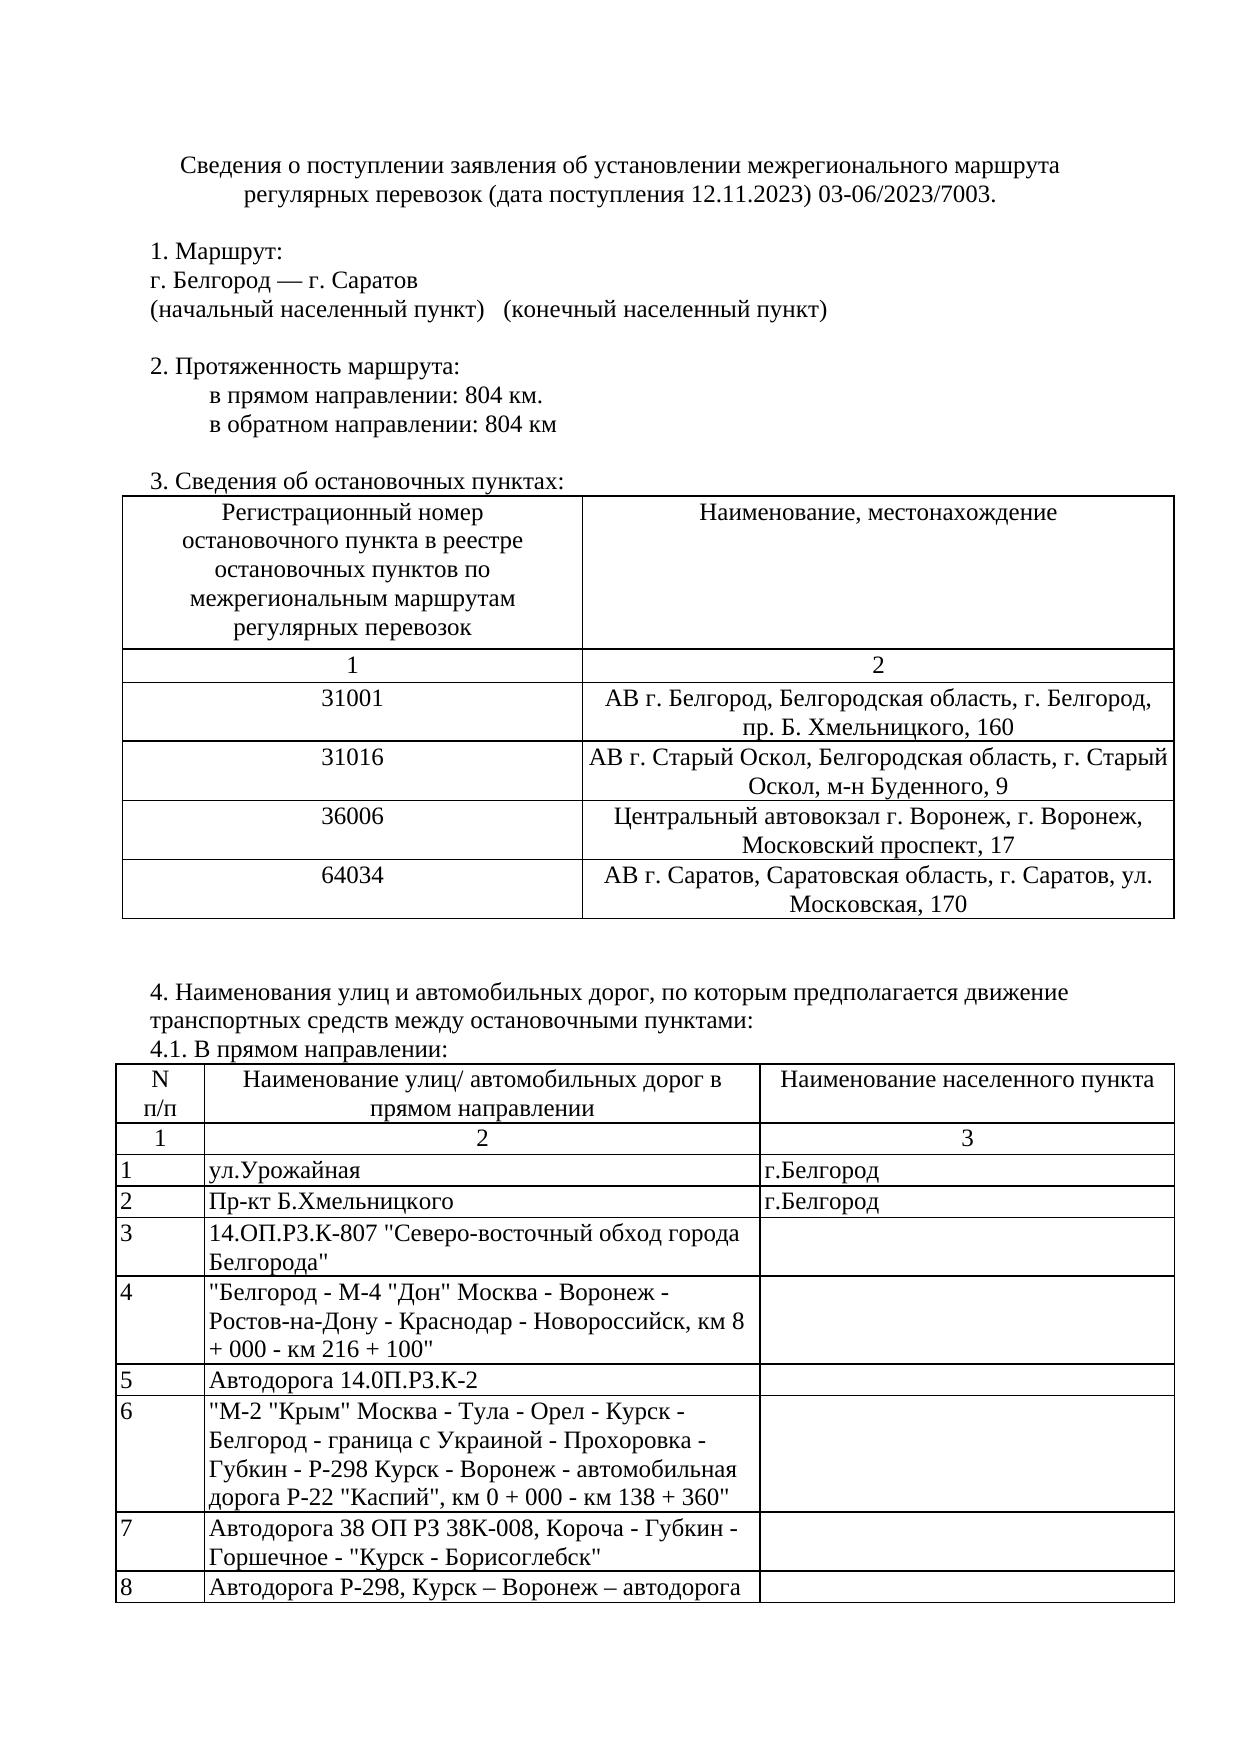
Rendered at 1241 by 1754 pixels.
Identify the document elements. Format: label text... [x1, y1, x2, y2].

table_cell 8 [117, 1572, 204, 1602]
table_header Регистрационный номер остановочного пункта в реестре остановочных пунктов по межрегиональным маршрутам регулярных перевозок [123, 497, 582, 648]
table_cell [761, 1572, 1174, 1602]
table_cell 4 [117, 1277, 204, 1363]
table_cell 7 [117, 1513, 204, 1570]
table_cell [761, 1513, 1174, 1570]
table_cell 1 [123, 650, 582, 681]
table_cell [761, 1396, 1174, 1511]
table_cell ул.Урожайная [205, 1155, 759, 1185]
table_cell "Белгород - М-4 "Дон" Москва - Воронеж - Ростов-на-Дону - Краснодар - Новороссийск, км 8 + 000 - км 216 + 100" [205, 1277, 759, 1363]
table_cell 3 [761, 1124, 1174, 1153]
table_cell Центральный автовокзал г. Воронеж, г. Воронеж, Московский проспект, 17 [583, 801, 1173, 858]
table_cell 5 [117, 1365, 204, 1395]
table_cell [761, 1365, 1174, 1395]
table_cell 1 [117, 1124, 204, 1153]
table_cell 2 [583, 650, 1173, 681]
table_cell 64034 [123, 860, 582, 918]
table_header Наименование населенного пункта [761, 1065, 1174, 1122]
table_cell Автодорога 38 ОП РЗ 38К-008, Короча - Губкин - Горшечное - "Курск - Борисоглебск" [205, 1513, 759, 1570]
text в обратном направлении: 804 км [150, 409, 1090, 437]
text 1. Маршрут: [150, 236, 1090, 265]
table_cell 3 [117, 1218, 204, 1275]
table_cell 36006 [123, 801, 582, 858]
table_cell г.Белгород [761, 1155, 1174, 1185]
table_cell "М-2 "Крым" Москва - Тула - Орел - Курск - Белгород - граница с Украиной - Прохоровка - Губкин - Р-298 Курск - Воронеж - автомобильная дорога Р-22 "Каспий", км 0 + 000 - км 138 + 360" [205, 1396, 759, 1511]
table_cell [205, 1572, 759, 1602]
text Сведения о поступлении заявления об установлении межрегионального маршрута регулярных перевозок (дата поступления 12.11.2023) 03-06/2023/7003. [150, 150, 1090, 207]
table_cell Автодорога 14.0П.РЗ.К-2 [205, 1365, 759, 1395]
table_cell [761, 1277, 1174, 1363]
table_cell 31016 [123, 742, 582, 799]
text (начальный населенный пункт) (конечный населенный пункт) [150, 294, 1090, 322]
table_cell г.Белгород [761, 1187, 1174, 1216]
table_cell 2 [205, 1124, 759, 1153]
table_header Наименование улиц/ автомобильных дорог в прямом направлении [205, 1065, 759, 1122]
table_header Наименование, местонахождение [583, 497, 1173, 648]
table_cell АВ г. Саратов, Саратовская область, г. Саратов, ул. Московская, 170 [583, 860, 1173, 918]
table_cell 6 [117, 1396, 204, 1511]
table_cell АВ г. Старый Оскол, Белгородская область, г. Старый Оскол, м-н Буденного, 9 [583, 742, 1173, 799]
text 4. Наименования улиц и автомобильных дорог, по которым предполагается движение транспортных средств между остановочными пунктами: [150, 977, 1090, 1034]
table_header N п/п [117, 1065, 204, 1122]
table_cell 31001 [123, 683, 582, 740]
text 4.1. В прямом направлении: [150, 1034, 1090, 1063]
text 2. Протяженность маршрута: [150, 351, 1090, 380]
text в прямом направлении: 804 км. [150, 380, 1090, 409]
text г. Белгород — г. Саратов [150, 265, 1090, 294]
table_cell [761, 1218, 1174, 1275]
table_cell 2 [117, 1187, 204, 1216]
table_cell Пр-кт Б.Хмельницкого [205, 1187, 759, 1216]
table_cell АВ г. Белгород, Белгородская область, г. Белгород, пр. Б. Хмельницкого, 160 [583, 683, 1173, 740]
table_cell 1 [117, 1155, 204, 1185]
text 3. Сведения об остановочных пунктах: [150, 466, 1090, 495]
table_cell 14.ОП.РЗ.К-807 "Северо-восточный обход города Белгорода" [205, 1218, 759, 1275]
